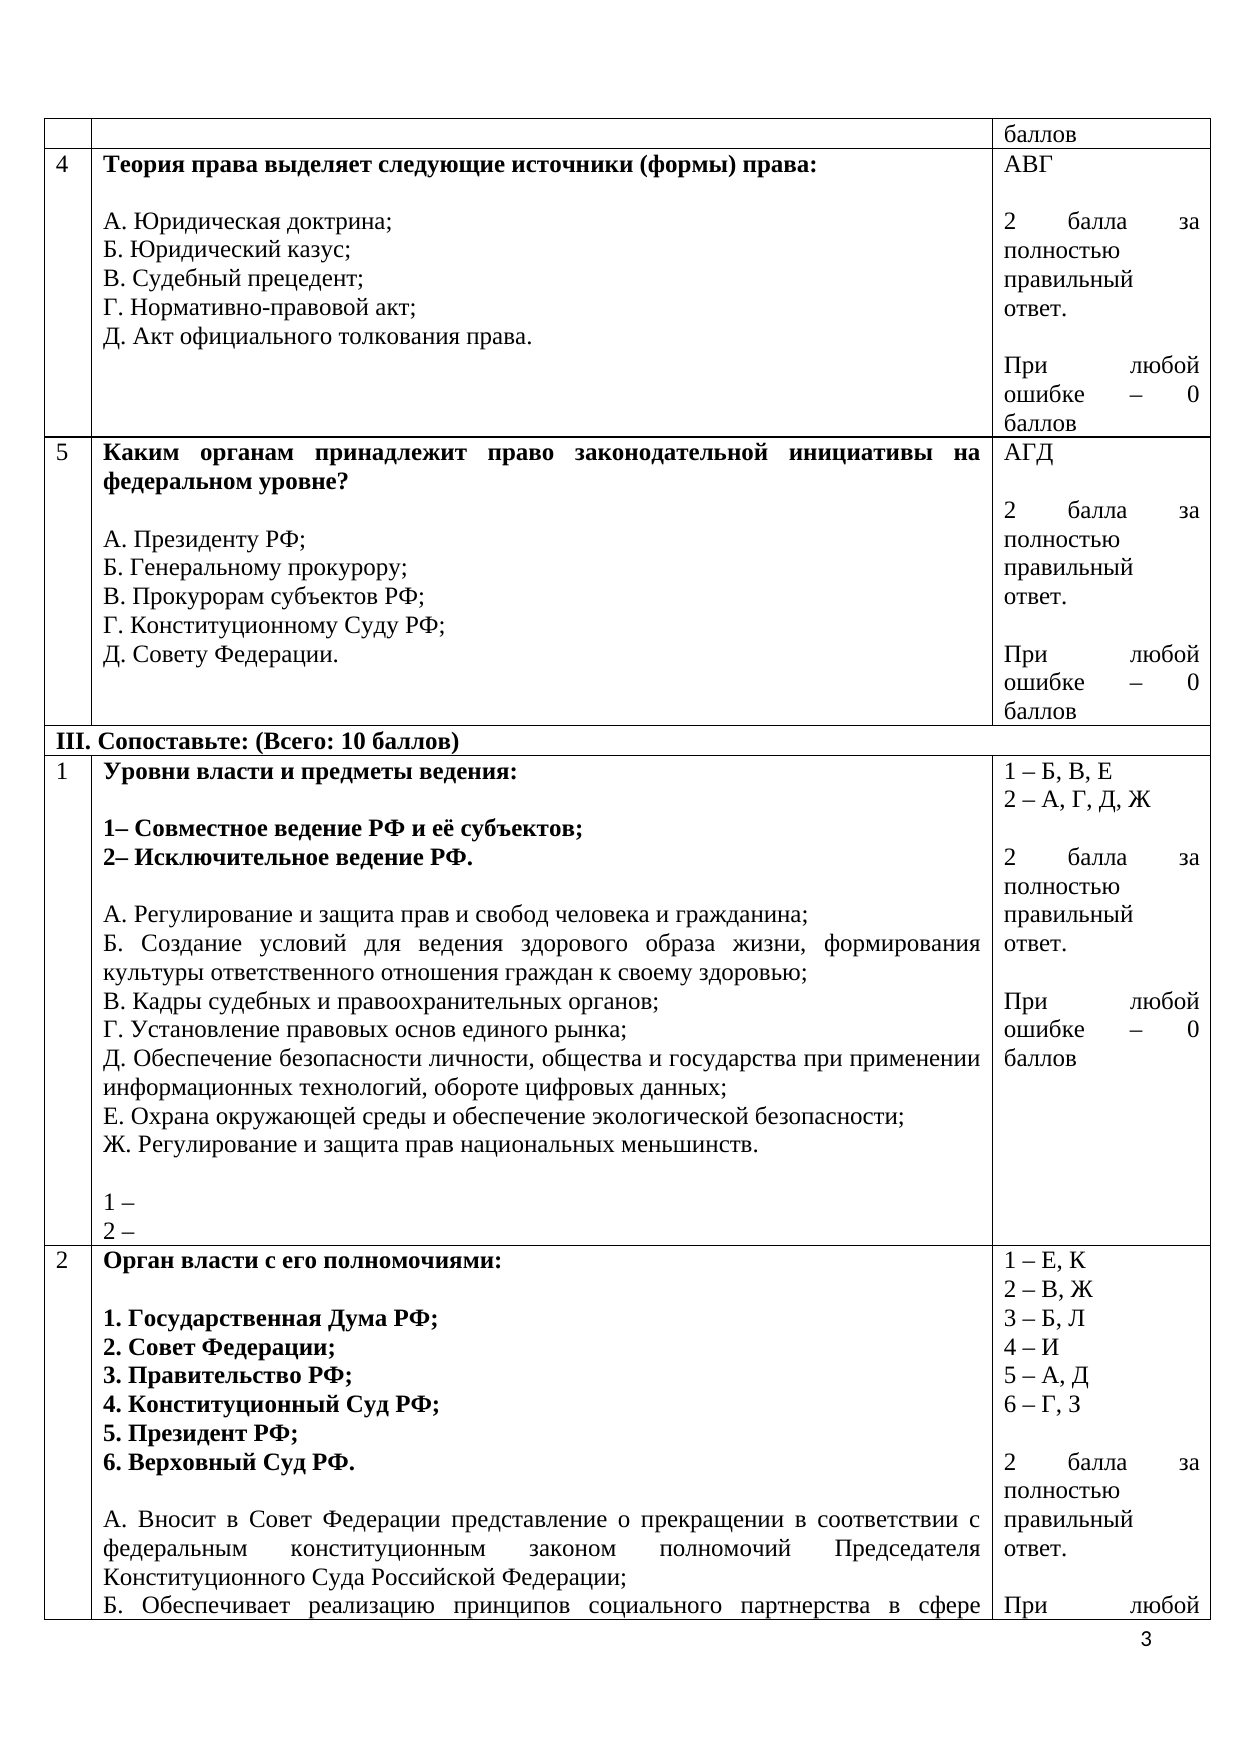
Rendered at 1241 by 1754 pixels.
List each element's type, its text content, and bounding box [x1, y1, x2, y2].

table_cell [993, 1246, 1210, 1619]
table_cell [92, 1246, 992, 1619]
table_cell АВГ 2 балла за полностью правильный ответ. При любой ошибке – 0 баллов [993, 149, 1210, 436]
table_cell АГД 2 балла за полностью правильный ответ. При любой ошибке – 0 баллов [993, 438, 1210, 725]
table_cell 4 [45, 149, 91, 436]
table_cell 1 [45, 756, 91, 1244]
table_cell 5 [45, 438, 91, 725]
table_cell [993, 119, 1210, 148]
table_cell Теория права выделяет следующие источники (формы) права: А. Юридическая доктрина; Б. Юридический казус; В. Судебный прецедент; Г. Нормативно-правовой акт; Д. Акт официального толкования права. [92, 149, 992, 436]
table_cell 1 – Б, В, Е 2 – А, Г, Д, Ж 2 балла за полностью правильный ответ. При любой ошибке – 0 баллов [993, 756, 1210, 1244]
table_cell III. Сопоставьте: (Всего: 10 баллов) [45, 726, 1210, 755]
table_cell Каким органам принадлежит право законодательной инициативы на федеральном уровне? А. Президенту РФ; Б. Генеральному прокурору; В. Прокурорам субъектов РФ; Г. Конституционному Суду РФ; Д. Совету Федерации. [92, 438, 992, 725]
table_cell 3 [45, 119, 91, 148]
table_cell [92, 119, 992, 148]
table_cell 2 [45, 1246, 91, 1619]
table_cell Уровни власти и предметы ведения: 1– Совместное ведение РФ и её субъектов; 2– Исключительное ведение РФ. А. Регулирование и защита прав и свобод человека и гражданина; Б. Создание условий для ведения здорового образа жизни, формирования культуры ответственного отношения граждан к своему здоровью; В. Кадры судебных и правоохранительных органов; Г. Установление правовых основ единого рынка; Д. Обеспечение безопасности личности, общества и государства при применении информационных технологий, обороте цифровых данных; Е. Охрана окружающей среды и обеспечение экологической безопасности; Ж. Регулирование и защита прав национальных меньшинств. 1 – 2 – [92, 756, 992, 1244]
